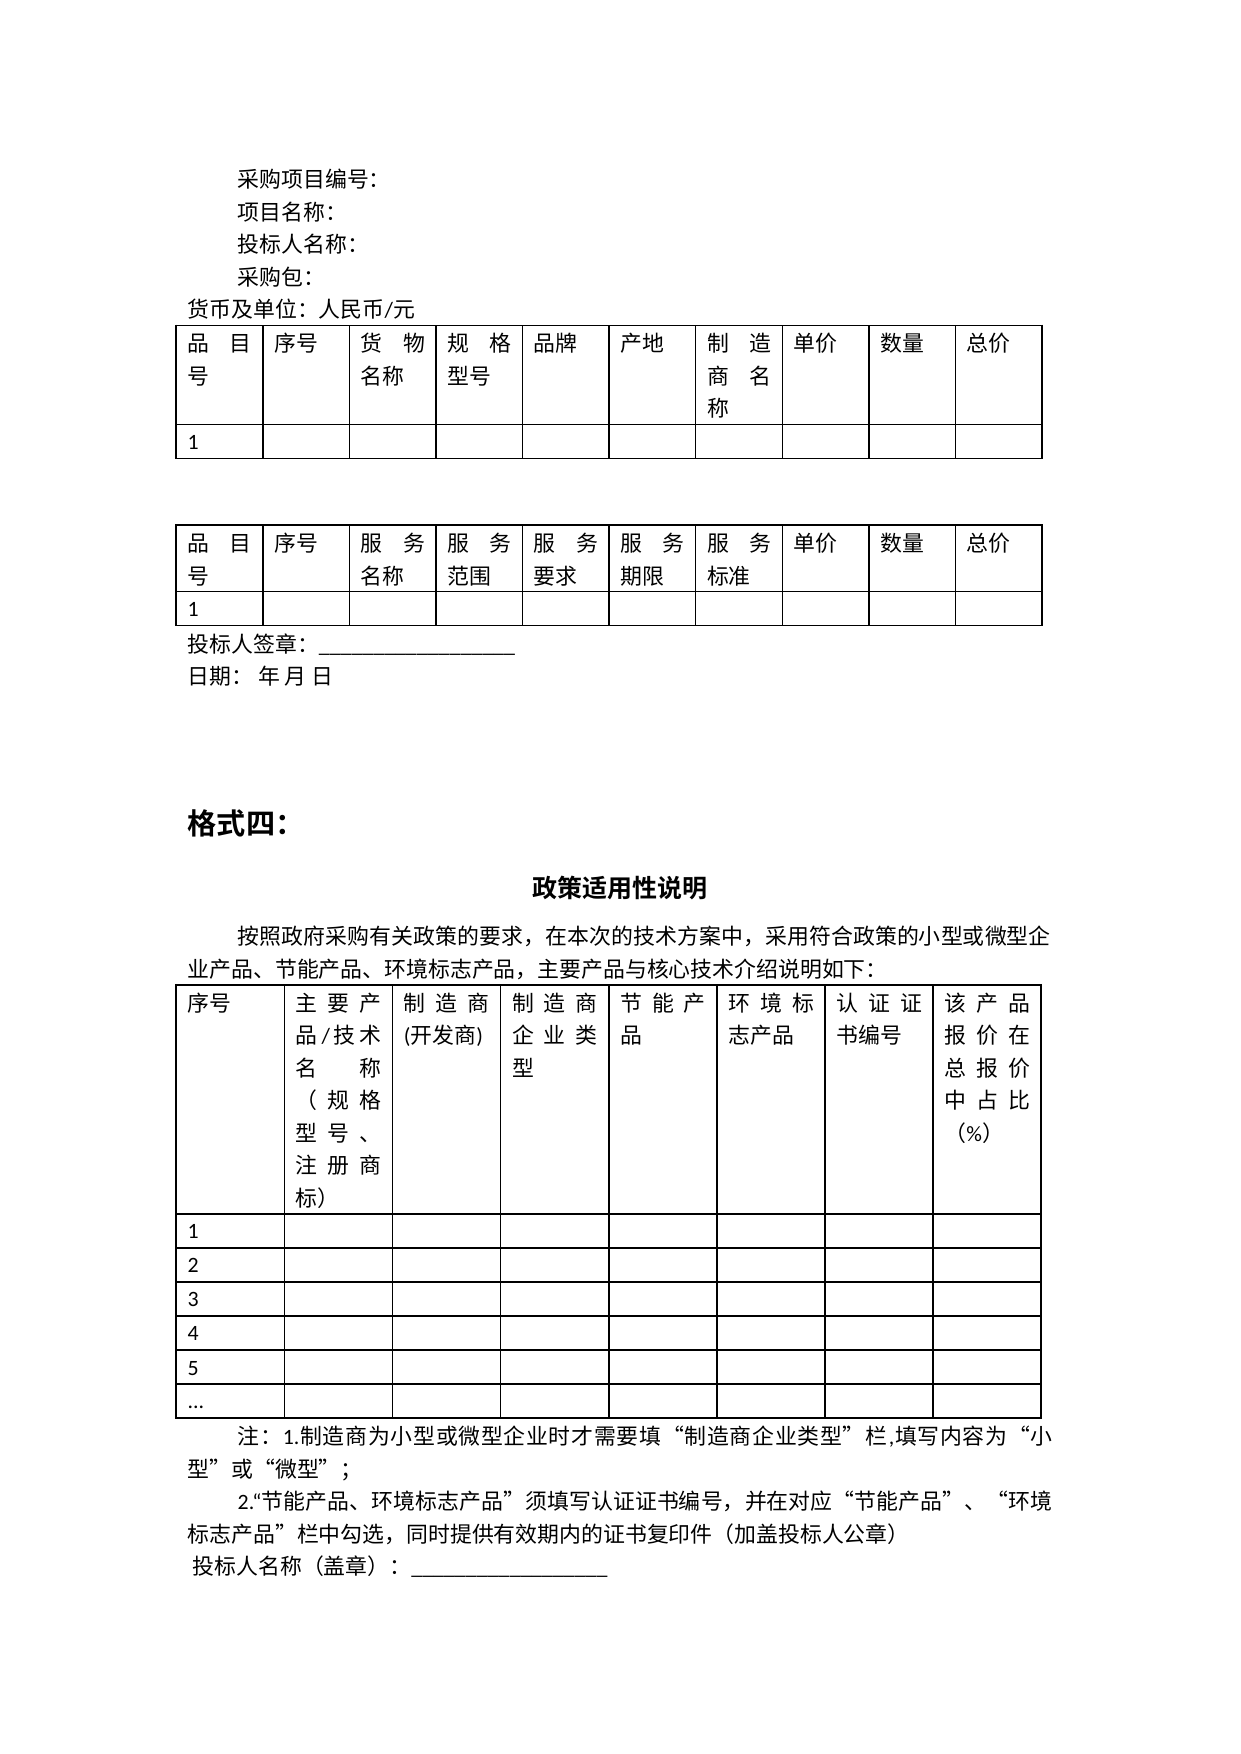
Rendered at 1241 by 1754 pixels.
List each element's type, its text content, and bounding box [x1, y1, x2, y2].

table_header 品目号 [177, 526, 262, 591]
table_cell [826, 1215, 932, 1247]
table_header 服务标准 [696, 526, 782, 591]
table_cell [610, 425, 695, 458]
table_cell [934, 1283, 1040, 1315]
table_cell [718, 1215, 824, 1247]
table_cell [285, 1385, 392, 1417]
table_cell [934, 1385, 1040, 1417]
table_cell [523, 592, 608, 625]
table_cell [610, 1283, 716, 1315]
table_cell 1 [177, 425, 262, 458]
table_header 单价 [783, 326, 868, 423]
table_header 单价 [783, 526, 868, 591]
table_header 货物名称 [350, 326, 435, 423]
table_cell [393, 1385, 500, 1417]
table_header 服务范围 [437, 526, 522, 591]
table_cell [285, 1215, 392, 1247]
table_cell [783, 425, 868, 458]
table_cell [350, 425, 435, 458]
table_header 制造商企业类型 [501, 986, 608, 1213]
text 项目名称： [187, 194, 1053, 227]
table_cell [934, 1215, 1040, 1247]
text 货币及单位：人民币/元 [187, 292, 1053, 324]
table_cell [610, 1249, 716, 1281]
table_cell [501, 1215, 608, 1247]
table_cell [264, 592, 349, 625]
table_cell [350, 592, 435, 625]
table_header 总价 [956, 526, 1041, 591]
table_cell [934, 1317, 1040, 1349]
table_cell [956, 425, 1041, 458]
table_cell [285, 1249, 392, 1281]
table_cell [934, 1351, 1040, 1383]
table_cell [718, 1351, 824, 1383]
text 投标人名称（盖章）：__________________ [187, 1549, 1053, 1581]
table_cell 3 [177, 1283, 284, 1315]
text 日期： 年 月 日 [187, 659, 1053, 691]
text 格式四： [187, 789, 1053, 854]
table_cell [437, 592, 522, 625]
table_header 品目号 [177, 326, 262, 423]
table_cell [264, 425, 349, 458]
table_header 数量 [870, 526, 955, 591]
table_cell [393, 1249, 500, 1281]
table_header 环境标志产品 [718, 986, 824, 1213]
table_cell 5 [177, 1351, 284, 1383]
table_cell [393, 1317, 500, 1349]
table_cell [523, 425, 608, 458]
table_cell [826, 1249, 932, 1281]
table_cell [826, 1317, 932, 1349]
table_cell [826, 1351, 932, 1383]
table_cell [501, 1385, 608, 1417]
table_cell [934, 1249, 1040, 1281]
table_header 服务期限 [610, 526, 695, 591]
table_cell 4 [177, 1317, 284, 1349]
table_cell 1 [177, 1215, 284, 1247]
table_cell [870, 592, 955, 625]
table_cell [393, 1351, 500, 1383]
text 投标人名称： [187, 227, 1053, 259]
table_cell [718, 1385, 824, 1417]
table_header 序号 [177, 986, 284, 1213]
table_cell [826, 1385, 932, 1417]
table_header 序号 [264, 326, 349, 423]
table_cell [393, 1215, 500, 1247]
table_header 规格型号 [437, 326, 522, 423]
table_cell [718, 1317, 824, 1349]
table_header 序号 [264, 526, 349, 591]
table_header 产地 [610, 326, 695, 423]
table_cell [696, 425, 782, 458]
table_cell [285, 1317, 392, 1349]
table_cell [718, 1249, 824, 1281]
text 2.“节能产品、环境标志产品”须填写认证证书编号，并在对应“节能产品”、“环境标志产品”栏中勾选，同时提供有效期内的证书复印件（加盖投标人公章） [187, 1484, 1053, 1549]
table_cell 1 [177, 592, 262, 625]
table_cell [501, 1283, 608, 1315]
table_cell [783, 592, 868, 625]
table_header 该产品报价在总报价中占比（%） [934, 986, 1040, 1213]
text 政策适用性说明 [187, 854, 1053, 919]
table_header 制造商(开发商) [393, 986, 500, 1213]
table_cell [285, 1283, 392, 1315]
table_header 主要产品/技术名称（规格型号、注册商标） [285, 986, 392, 1213]
table_cell [501, 1351, 608, 1383]
text 按照政府采购有关政策的要求，在本次的技术方案中，采用符合政策的小型或微型企业产品、节能产品、环境标志产品，主要产品与核心技术介绍说明如下： [187, 919, 1053, 984]
table_cell [610, 1317, 716, 1349]
table_cell [610, 1351, 716, 1383]
text 注：1.制造商为小型或微型企业时才需要填“制造商企业类型”栏,填写内容为“小型”或“微型”； [187, 1419, 1053, 1484]
table_cell [393, 1283, 500, 1315]
table_cell [610, 1385, 716, 1417]
table_cell [501, 1317, 608, 1349]
table_cell 2 [177, 1249, 284, 1281]
table_cell [501, 1249, 608, 1281]
table_header 认证证书编号 [826, 986, 932, 1213]
table_header 服务名称 [350, 526, 435, 591]
table_cell [285, 1351, 392, 1383]
table_cell [956, 592, 1041, 625]
table_header 制造商名称 [696, 326, 782, 423]
table_header 数量 [870, 326, 955, 423]
table_cell [696, 592, 782, 625]
table_cell [826, 1283, 932, 1315]
table_header 服务要求 [523, 526, 608, 591]
table_cell [718, 1283, 824, 1315]
text 采购包： [187, 259, 1053, 292]
table_cell [437, 425, 522, 458]
text 采购项目编号： [187, 162, 1053, 194]
table_cell [610, 1215, 716, 1247]
table_cell ... [177, 1385, 284, 1417]
table_cell [870, 425, 955, 458]
table_header 总价 [956, 326, 1041, 423]
table_header 品牌 [523, 326, 608, 423]
table_cell [610, 592, 695, 625]
text 投标人签章：__________________ [187, 626, 1053, 659]
table_header 节能产品 [610, 986, 716, 1213]
